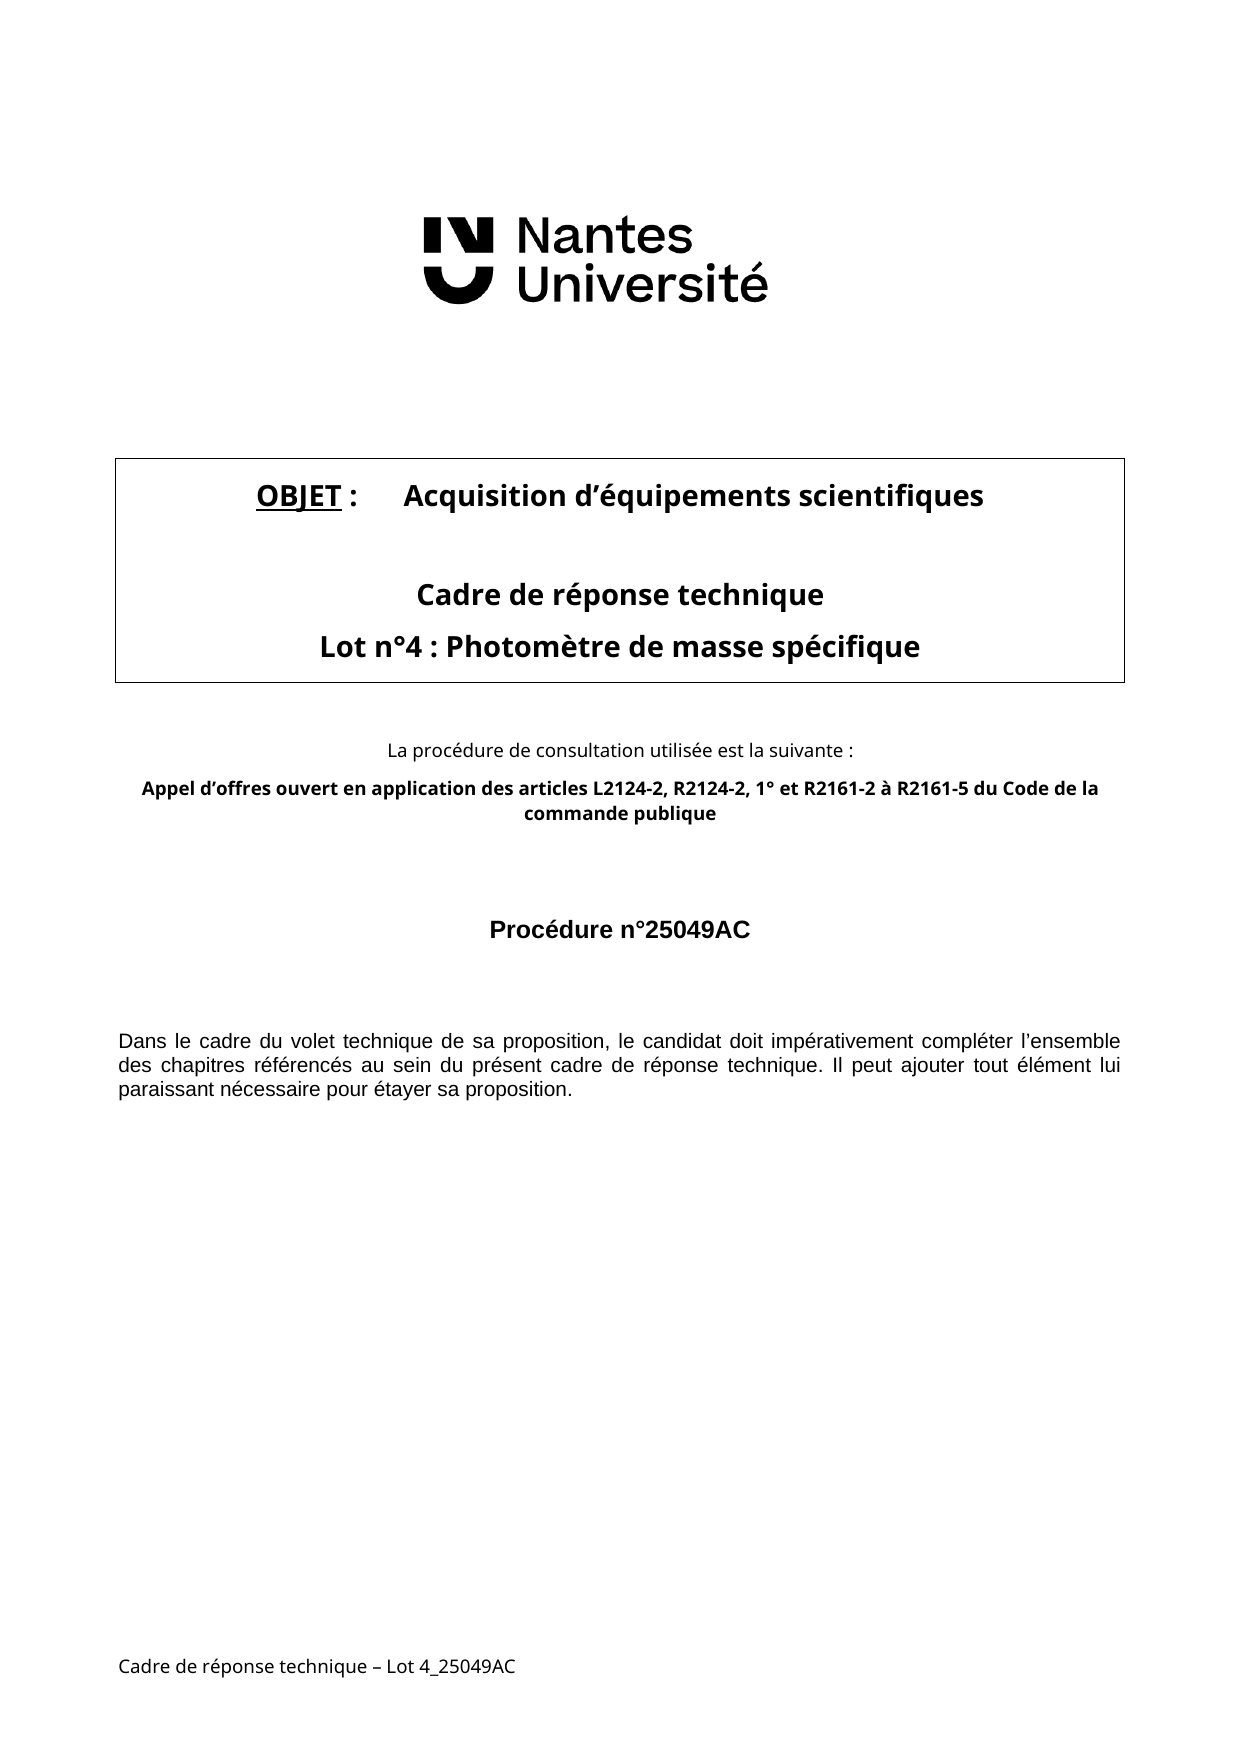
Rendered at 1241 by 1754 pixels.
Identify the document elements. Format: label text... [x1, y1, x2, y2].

picture [390, 183, 788, 332]
text Dans le cadre du volet technique de sa proposition, le candidat doit impérativement compléter l’ensemble des chapitres référencés au sein du présent cadre de réponse technique. Il peut ajouter tout élément lui paraissant nécessaire pour étayer sa proposition. [118, 1029, 1122, 1101]
text OBJET : Acquisition d’équipements scientifiques [116, 459, 1124, 515]
text Cadre de réponse technique [116, 556, 1124, 608]
text La procédure de consultation utilisée est la suivante : [118, 737, 1122, 762]
text Appel d’offres ouvert en application des articles L2124-2, R2124-2, 1° et R2161-2 à R2161-5 du Code de la commande publique [118, 775, 1122, 826]
text Lot n°4 : Photomètre de masse spécifique [116, 608, 1124, 682]
text Procédure n°25049AC [118, 914, 1122, 943]
